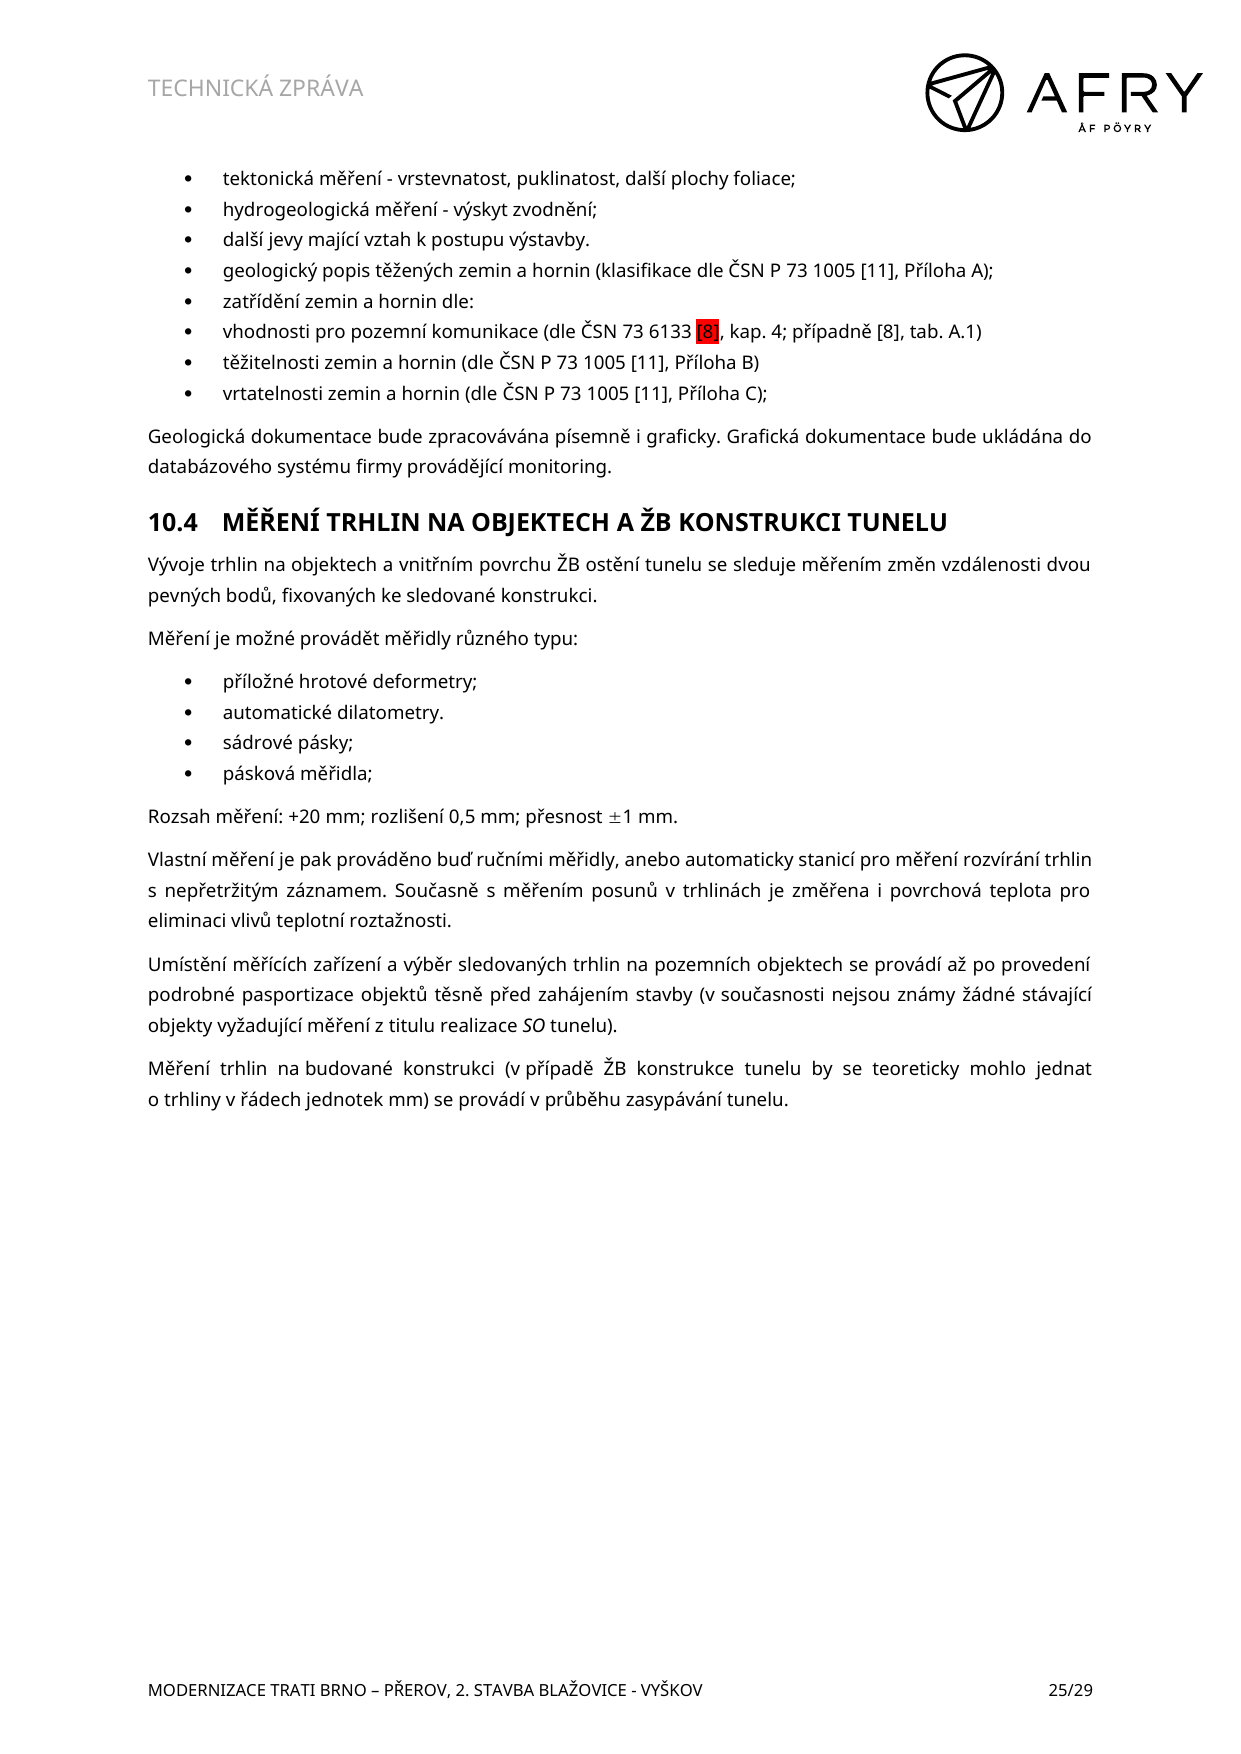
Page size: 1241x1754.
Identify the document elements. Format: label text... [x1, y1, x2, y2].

list příložné hrotové deformetry; [185, 668, 1092, 694]
list sádrové pásky; [185, 730, 1092, 755]
list pásková měřidla; [185, 760, 1092, 786]
text Měření trhlin na budované konstrukci (v případě ŽB konstrukce tunelu by se teoreticky mohlo jednat o trhliny v řádech jednotek mm) se provádí v průběhu zasypávání tunelu. [148, 1055, 1092, 1111]
list další jevy mající vztah k postupu výstavby. [185, 227, 1092, 252]
list hydrogeologická měření - výskyt zvodnění; [185, 196, 1092, 222]
list automatické dilatometry. [185, 699, 1092, 724]
list zatřídění zemin a hornin dle: [185, 288, 1092, 313]
list geologický popis těžených zemin a hornin (klasifikace dle ČSN P 73 1005 [11], Příloha A); [185, 257, 1092, 283]
list vrtatelnosti zemin a hornin (dle ČSN P 73 1005 [11], Příloha C); [185, 380, 1092, 405]
text Geologická dokumentace bude zpracovávána písemně i graficky. Grafická dokumentace bude ukládána do databázového systému firmy provádějící monitoring. [148, 423, 1092, 479]
text Měření je možné provádět měřidly různého typu: [148, 625, 1092, 651]
text Vývoje trhlin na objektech a vnitřním povrchu ŽB ostění tunelu se sleduje měřením změn vzdálenosti dvou pevných bodů, fixovaných ke sledované konstrukci. [148, 552, 1092, 608]
list těžitelnosti zemin a hornin (dle ČSN P 73 1005 [11], Příloha B) [185, 349, 1092, 375]
subtitle Měření trhlin na objektech a žb konstrukci tunelu [148, 505, 1092, 539]
list tektonická měření - vrstevnatost, puklinatost, další plochy foliace; [185, 165, 1092, 191]
text Rozsah měření: +20 mm; rozlišení 0,5 mm; přesnost 1 mm. [148, 803, 1092, 829]
text Umístění měřících zařízení a výběr sledovaných trhlin na pozemních objektech se provádí až po provedení podrobné pasportizace objektů těsně před zahájením stavby (v současnosti nejsou známy žádné stávající objekty vyžadující měření z titulu realizace SO tunelu). [148, 951, 1092, 1038]
list vhodnosti pro pozemní komunikace (dle ČSN 73 6133 [8], kap. 4; případně [8], tab. A.1) [185, 318, 1092, 344]
text Vlastní měření je pak prováděno buď ručními měřidly, anebo automaticky stanicí pro měření rozvírání trhlin s nepřetržitým záznamem. Současně s měřením posunů v trhlinách je změřena i povrchová teplota pro eliminaci vlivů teplotní roztažnosti. [148, 847, 1092, 933]
